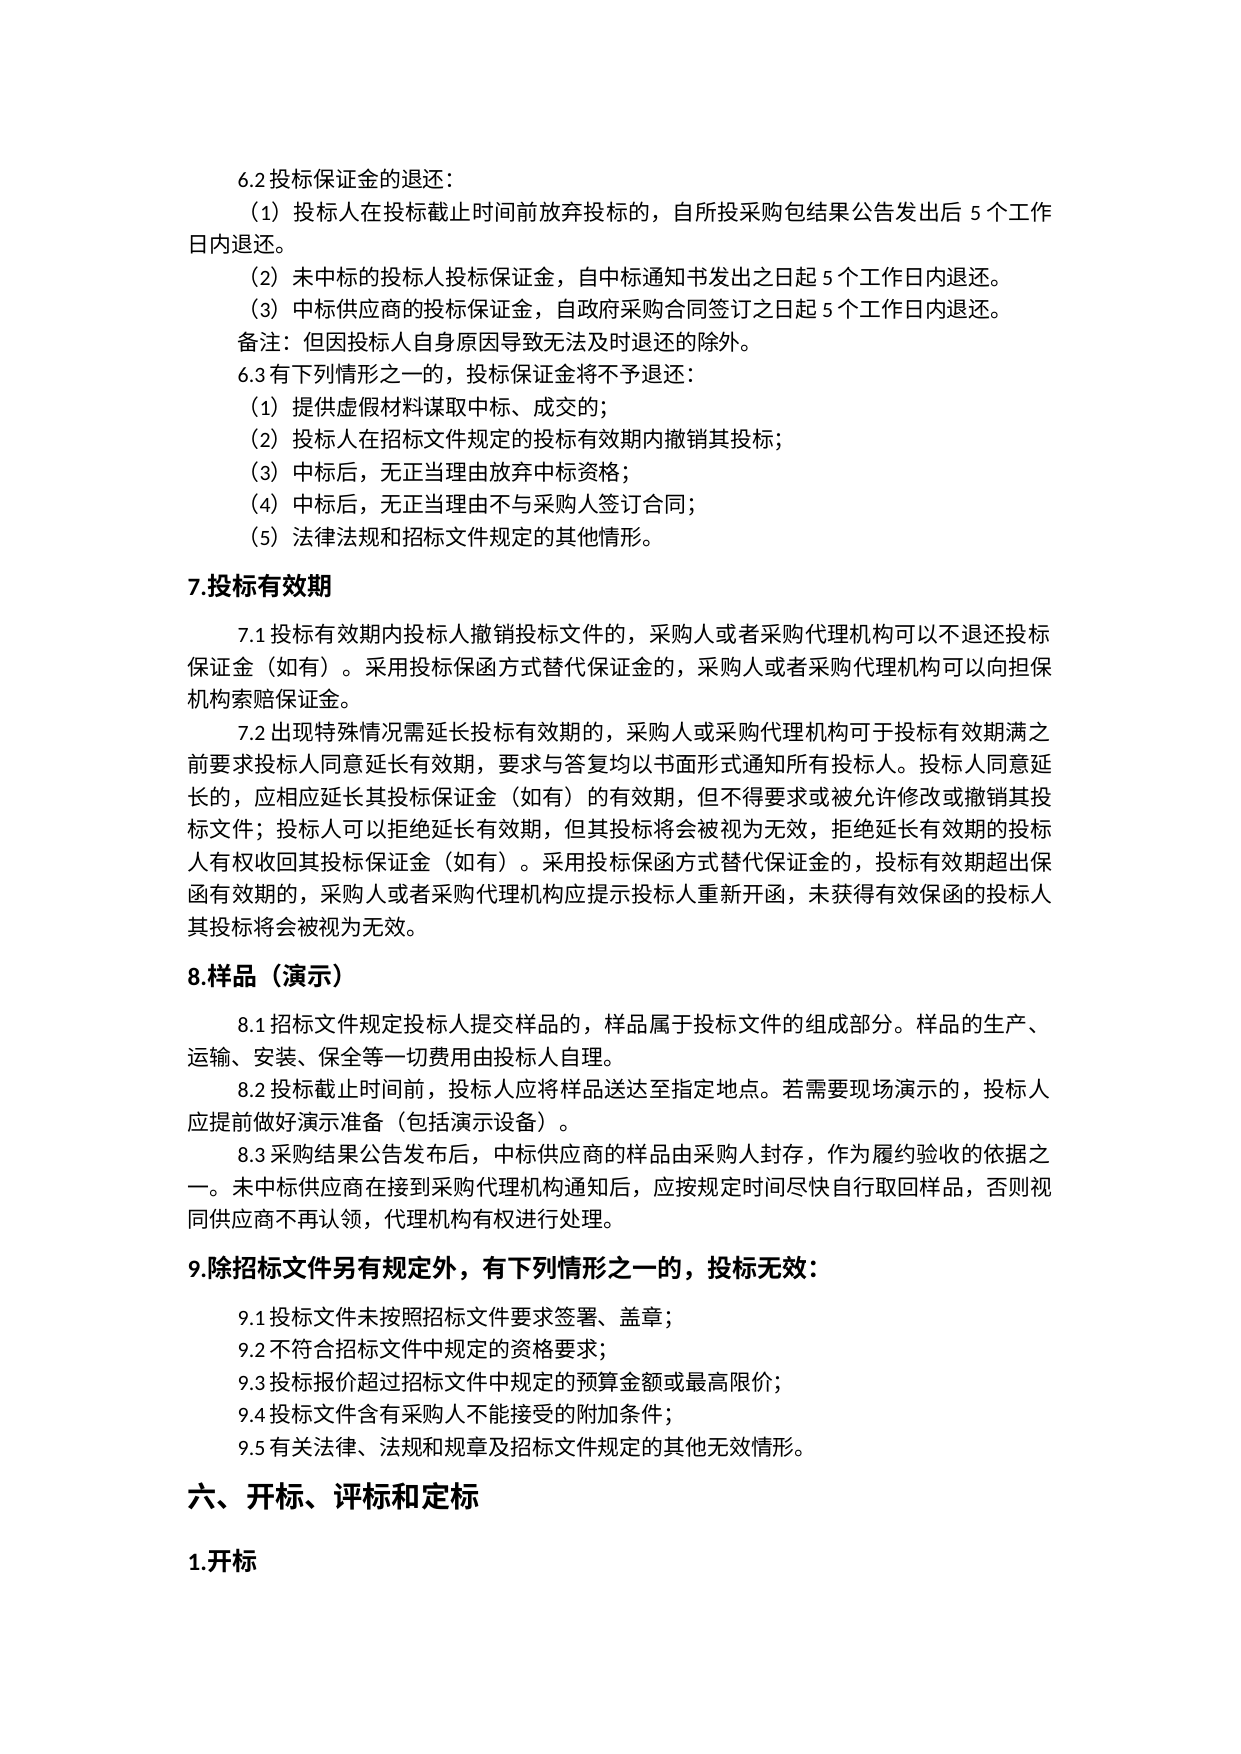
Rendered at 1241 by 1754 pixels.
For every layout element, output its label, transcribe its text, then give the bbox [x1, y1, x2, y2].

text 7.投标有效期 [187, 552, 1053, 617]
text 六、开标、评标和定标 [187, 1462, 1053, 1527]
text 9.3投标报价超过招标文件中规定的预算金额或最高限价； [187, 1364, 1053, 1397]
text 7.2出现特殊情况需延长投标有效期的，采购人或采购代理机构可于投标有效期满之前要求投标人同意延长有效期，要求与答复均以书面形式通知所有投标人。投标人同意延长的，应相应延长其投标保证金（如有）的有效期，但不得要求或被允许修改或撤销其投标文件；投标人可以拒绝延长有效期，但其投标将会被视为无效，拒绝延长有效期的投标人有权收回其投标保证金（如有）。采用投标保函方式替代保证金的，投标有效期超出保函有效期的，采购人或者采购代理机构应提示投标人重新开函，未获得有效保函的投标人其投标将会被视为无效。 [187, 714, 1053, 942]
text （2）投标人在招标文件规定的投标有效期内撤销其投标； [187, 422, 1053, 454]
text 备注：但因投标人自身原因导致无法及时退还的除外。 [187, 324, 1053, 357]
text 9.5有关法律、法规和规章及招标文件规定的其他无效情形。 [187, 1429, 1053, 1462]
text 1.开标 [187, 1527, 1053, 1592]
text 9.2不符合招标文件中规定的资格要求； [187, 1332, 1053, 1364]
text 9.4投标文件含有采购人不能接受的附加条件； [187, 1397, 1053, 1429]
text 9.1投标文件未按照招标文件要求签署、盖章； [187, 1299, 1053, 1332]
text 6.2投标保证金的退还： [187, 162, 1053, 194]
text 8.3采购结果公告发布后，中标供应商的样品由采购人封存，作为履约验收的依据之一。未中标供应商在接到采购代理机构通知后，应按规定时间尽快自行取回样品，否则视同供应商不再认领，代理机构有权进行处理。 [187, 1137, 1053, 1234]
text （2）未中标的投标人投标保证金，自中标通知书发出之日起5个工作日内退还。 [187, 259, 1053, 292]
text （5）法律法规和招标文件规定的其他情形。 [187, 519, 1053, 552]
text （1）提供虚假材料谋取中标、成交的； [187, 389, 1053, 422]
text 8.1招标文件规定投标人提交样品的，样品属于投标文件的组成部分。样品的生产、运输、安装、保全等一切费用由投标人自理。 [187, 1007, 1053, 1072]
text 8.样品（演示） [187, 942, 1053, 1007]
text 9.除招标文件另有规定外，有下列情形之一的，投标无效： [187, 1234, 1053, 1299]
text 8.2投标截止时间前，投标人应将样品送达至指定地点。若需要现场演示的，投标人应提前做好演示准备（包括演示设备）。 [187, 1072, 1053, 1137]
text （3）中标供应商的投标保证金，自政府采购合同签订之日起5个工作日内退还。 [187, 292, 1053, 324]
text 6.3有下列情形之一的，投标保证金将不予退还： [187, 357, 1053, 389]
text 7.1投标有效期内投标人撤销投标文件的，采购人或者采购代理机构可以不退还投标保证金（如有）。采用投标保函方式替代保证金的，采购人或者采购代理机构可以向担保机构索赔保证金。 [187, 617, 1053, 714]
text （1）投标人在投标截止时间前放弃投标的，自所投采购包结果公告发出后5个工作日内退还。 [187, 194, 1053, 259]
text （4）中标后，无正当理由不与采购人签订合同； [187, 487, 1053, 519]
text （3）中标后，无正当理由放弃中标资格； [187, 454, 1053, 487]
